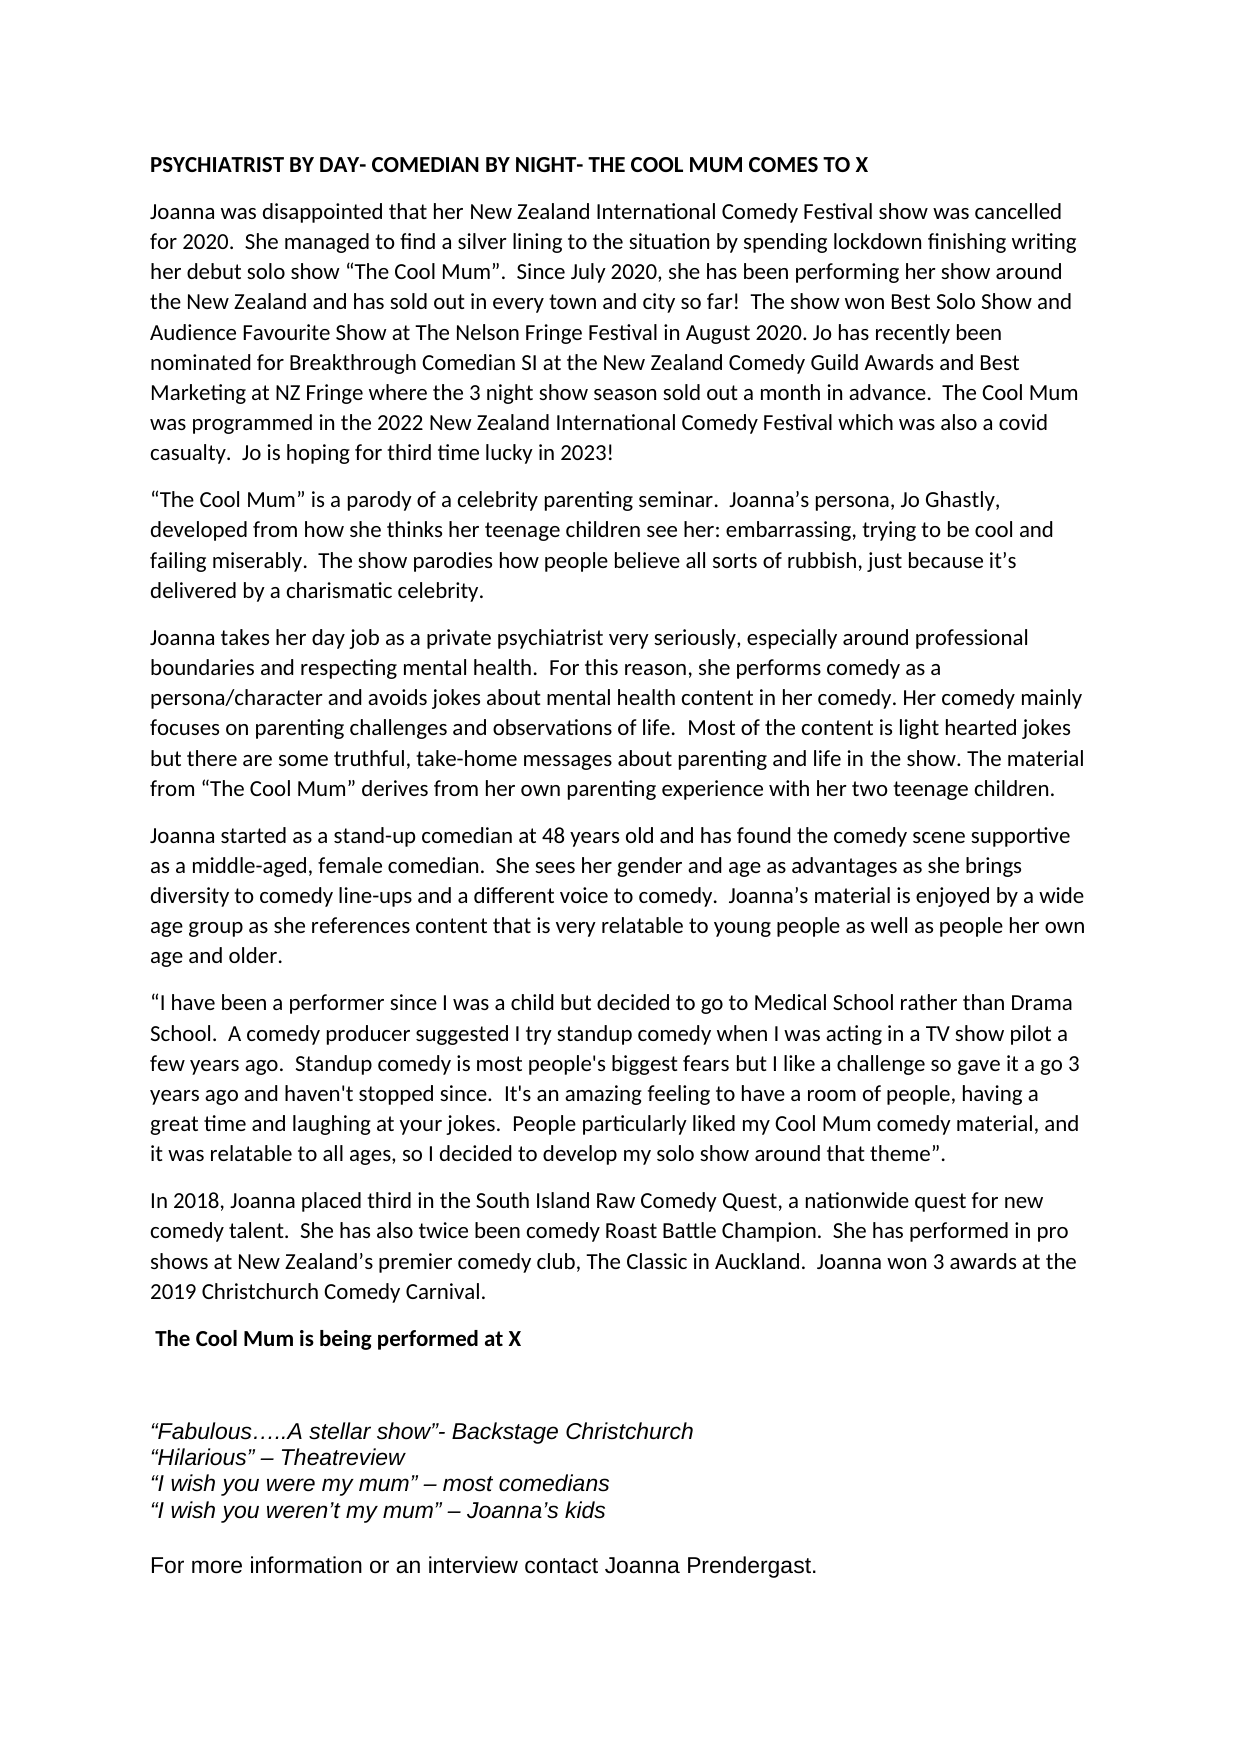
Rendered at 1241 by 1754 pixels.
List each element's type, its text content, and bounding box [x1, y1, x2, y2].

text Joanna started as a stand-up comedian at 48 years old and has found the comedy scene supportive as a middle-aged, female comedian. She sees her gender and age as advantages as she brings diversity to comedy line-ups and a different voice to comedy. Joanna’s material is enjoyed by a wide age group as she references content that is very relatable to young people as well as people her own age and older. [150, 821, 1090, 970]
text “I wish you were my mum” – most comedians [150, 1470, 1090, 1497]
text “Hilarious” – Theatreview [150, 1444, 1090, 1470]
text “The Cool Mum” is a parody of a celebrity parenting seminar. Joanna’s persona, Jo Ghastly, developed from how she thinks her teenage children see her: embarrassing, trying to be cool and failing miserably. The show parodies how people believe all sorts of rubbish, just because it’s delivered by a charismatic celebrity. [150, 485, 1090, 604]
text “I wish you weren’t my mum” – Joanna’s kids [150, 1497, 1090, 1523]
text “I have been a performer since I was a child but decided to go to Medical School rather than Drama School. A comedy producer suggested I try standup comedy when I was acting in a TV show pilot a few years ago. Standup comedy is most people's biggest fears but I like a challenge so gave it a go 3 years ago and haven't stopped since. It's an amazing feeling to have a room of people, having a great time and laughing at your jokes. People particularly liked my Cool Mum comedy material, and it was relatable to all ages, so I decided to develop my solo show around that theme”. [150, 988, 1090, 1168]
text PSYCHIATRIST BY DAY- COMEDIAN BY NIGHT- THE COOL MUM COMES TO X [150, 150, 1090, 178]
text “Fabulous…..A stellar show”- Backstage Christchurch [150, 1418, 1090, 1444]
text The Cool Mum is being performed at X [150, 1324, 1090, 1352]
text In 2018, Joanna placed third in the South Island Raw Comedy Quest, a nationwide quest for new comedy talent. She has also twice been comedy Roast Battle Champion. She has performed in pro shows at New Zealand’s premier comedy club, The Classic in Auckland. Joanna won 3 awards at the 2019 Christchurch Comedy Carnival. [150, 1186, 1090, 1305]
text Joanna takes her day job as a private psychiatrist very seriously, especially around professional boundaries and respecting mental health. For this reason, she performs comedy as a persona/character and avoids jokes about mental health content in her comedy. Her comedy mainly focuses on parenting challenges and observations of life. Most of the content is light hearted jokes but there are some truthful, take-home messages about parenting and life in the show. The material from “The Cool Mum” derives from her own parenting experience with her two teenage children. [150, 623, 1090, 802]
text For more information or an interview contact Joanna Prendergast. [150, 1552, 1090, 1578]
text Joanna was disappointed that her New Zealand International Comedy Festival show was cancelled for 2020. She managed to find a silver lining to the situation by spending lockdown finishing writing her debut solo show “The Cool Mum”. Since July 2020, she has been performing her show around the New Zealand and has sold out in every town and city so far! The show won Best Solo Show and Audience Favourite Show at The Nelson Fringe Festival in August 2020. Jo has recently been nominated for Breakthrough Comedian SI at the New Zealand Comedy Guild Awards and Best Marketing at NZ Fringe where the 3 night show season sold out a month in advance. The Cool Mum was programmed in the 2022 New Zealand International Comedy Festival which was also a covid casualty. Jo is hoping for third time lucky in 2023! [150, 197, 1090, 467]
